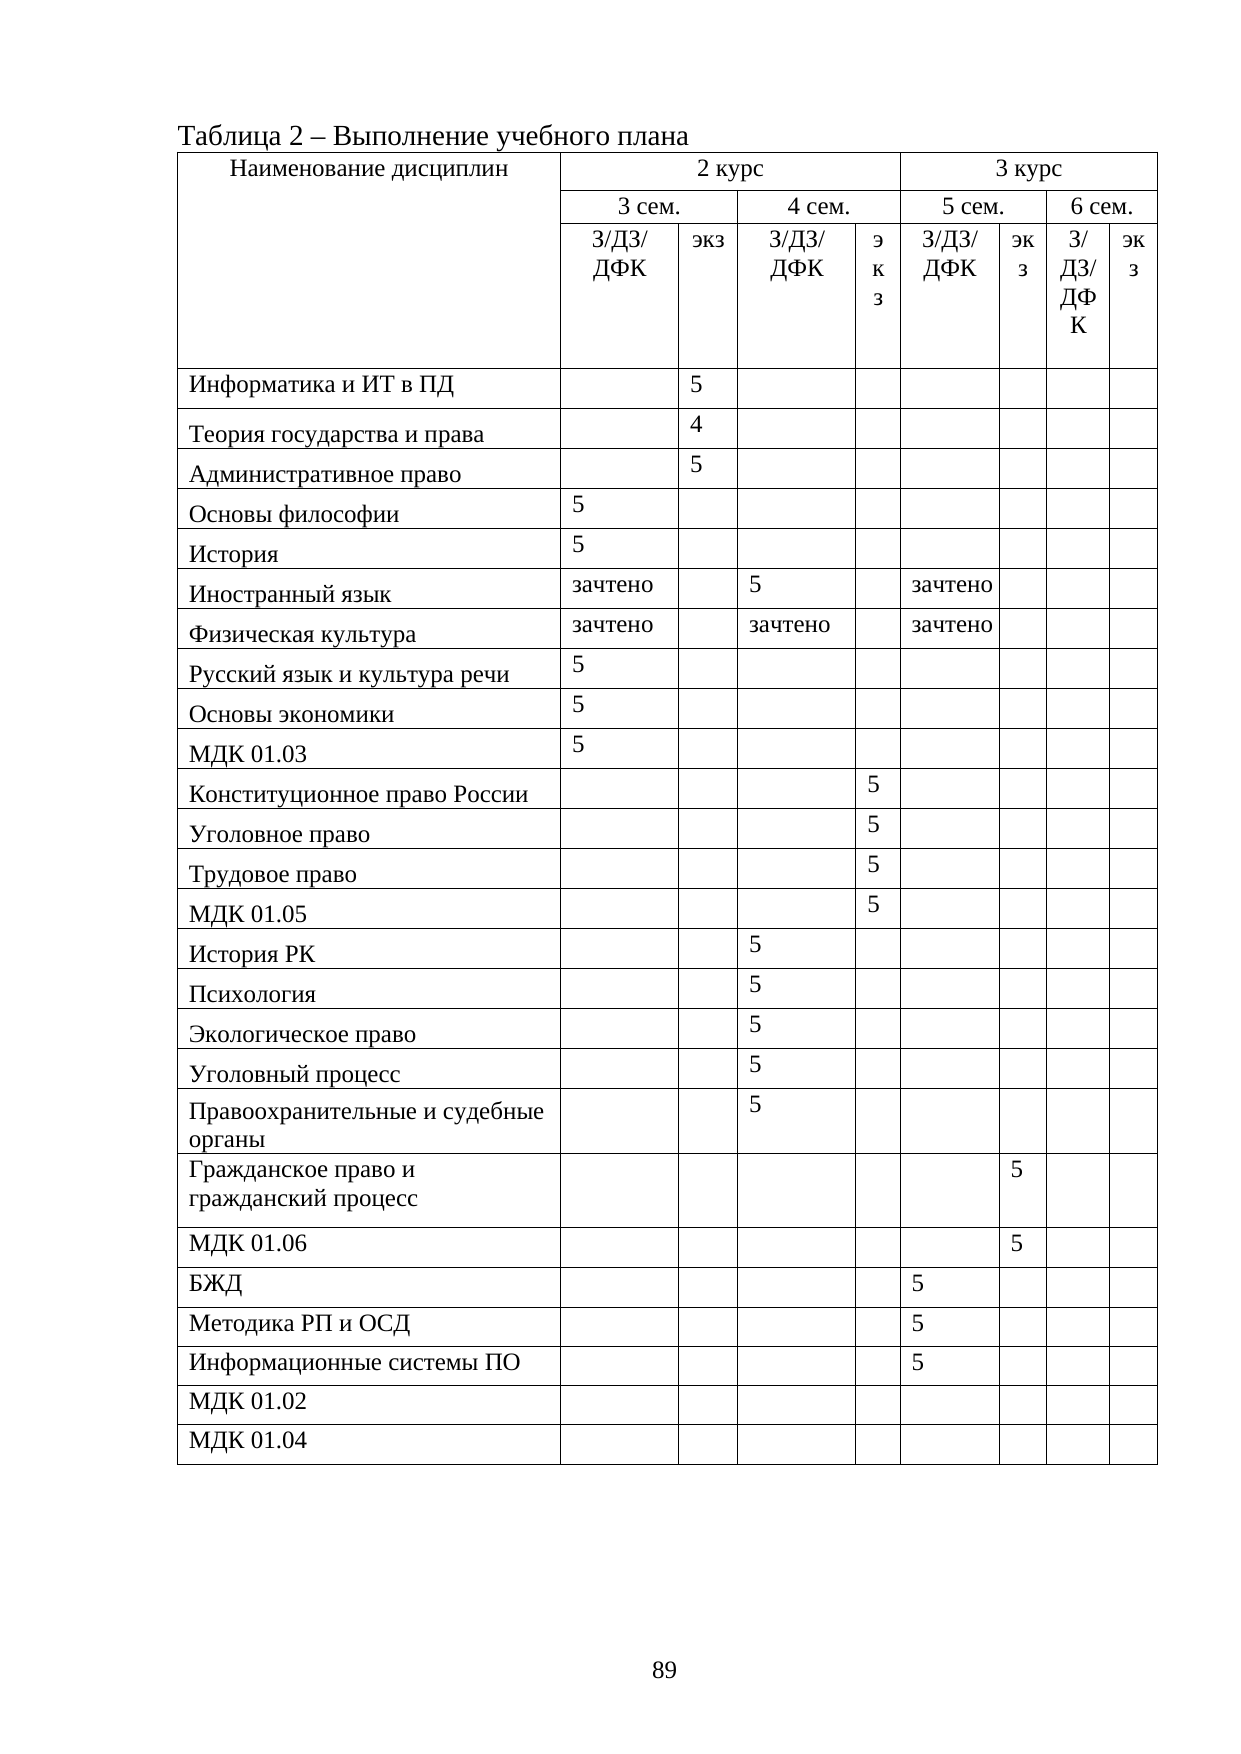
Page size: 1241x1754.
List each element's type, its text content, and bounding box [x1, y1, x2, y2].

table_cell [679, 849, 737, 888]
table_cell [1110, 1089, 1157, 1153]
table_cell Основы экономики [178, 689, 560, 728]
table_cell 5 [679, 449, 737, 488]
table_cell Информатика и ИТ в ПД [178, 369, 560, 408]
table_cell [856, 409, 900, 448]
table_cell Трудовое право [178, 849, 560, 888]
table_cell [1110, 449, 1157, 488]
table_cell [1000, 1347, 1046, 1385]
table_cell [856, 529, 900, 568]
table_cell [1000, 849, 1046, 888]
table_cell [1047, 569, 1109, 608]
table_cell [561, 1154, 678, 1227]
table_cell [1047, 1347, 1109, 1385]
table_cell [901, 1228, 999, 1267]
table_cell [738, 889, 855, 928]
table_cell [1000, 809, 1046, 848]
table_cell [1000, 1386, 1046, 1424]
table_cell [856, 1154, 900, 1227]
table_cell [679, 969, 737, 1008]
table_cell [679, 809, 737, 848]
table_cell [561, 1089, 678, 1153]
table_cell 5 [679, 369, 737, 408]
table_cell [1110, 529, 1157, 568]
table_cell [561, 849, 678, 888]
table_cell [1110, 1228, 1157, 1267]
table_cell 5 [561, 489, 678, 528]
table_header Наименование дисциплин [178, 153, 560, 368]
table_cell [679, 1009, 737, 1048]
table_cell [1000, 1089, 1046, 1153]
table_cell МДК 01.03 [178, 729, 560, 768]
table_cell Физическая культура [178, 609, 560, 648]
table_cell [561, 1268, 678, 1307]
table_cell [1110, 729, 1157, 768]
table_cell [679, 1089, 737, 1153]
table_cell зачтено [561, 569, 678, 608]
table_cell [1000, 1009, 1046, 1048]
table_cell [561, 1386, 678, 1424]
table_cell [1000, 729, 1046, 768]
table_cell [1047, 1154, 1109, 1227]
table_cell [1047, 769, 1109, 808]
table_cell [1047, 489, 1109, 528]
table_cell [1110, 849, 1157, 888]
table_cell 5 [901, 1308, 999, 1346]
table_cell [1110, 1425, 1157, 1464]
table_cell [901, 929, 999, 968]
table_header 3 курс [901, 153, 1157, 190]
table_cell [901, 1425, 999, 1464]
table_cell [901, 849, 999, 888]
table_cell [561, 1228, 678, 1267]
table_cell [561, 889, 678, 928]
table_cell МДК 01.02 [178, 1386, 560, 1424]
table_cell [1047, 1009, 1109, 1048]
table_cell [738, 1228, 855, 1267]
table_cell [561, 1009, 678, 1048]
table_cell [1047, 369, 1109, 408]
table_cell [679, 689, 737, 728]
table_cell [679, 529, 737, 568]
table_cell [901, 449, 999, 488]
table_cell 5 [738, 1009, 855, 1048]
table_cell [1000, 369, 1046, 408]
table_cell [856, 929, 900, 968]
table_cell [1000, 489, 1046, 528]
table_cell [738, 1268, 855, 1307]
table_cell 5 [561, 729, 678, 768]
table_cell [738, 409, 855, 448]
table_cell Русский язык и культура речи [178, 649, 560, 688]
table_cell [901, 769, 999, 808]
table_cell [1000, 609, 1046, 648]
table_cell [1047, 1228, 1109, 1267]
table_cell Теория государства и права [178, 409, 560, 448]
table_cell [856, 969, 900, 1008]
table_cell [561, 1347, 678, 1385]
table_cell [1110, 929, 1157, 968]
table_cell Административное право [178, 449, 560, 488]
table_cell [856, 449, 900, 488]
table_cell 6 сем. [1047, 191, 1157, 223]
table_cell [1047, 449, 1109, 488]
table_cell БЖД [178, 1268, 560, 1307]
table_cell [1047, 1308, 1109, 1346]
table_cell [856, 1308, 900, 1346]
table_cell [1047, 1049, 1109, 1088]
table_cell [679, 1425, 737, 1464]
table_header 2 курс [561, 153, 900, 190]
table_cell 5 [561, 649, 678, 688]
table_cell [901, 729, 999, 768]
table_cell [561, 929, 678, 968]
table_cell [561, 969, 678, 1008]
table_cell [1047, 1425, 1109, 1464]
table_cell [1047, 969, 1109, 1008]
table_cell З/ДЗ/ДФК [561, 224, 678, 368]
table_cell [679, 929, 737, 968]
table_cell [561, 1049, 678, 1088]
table_cell [679, 1049, 737, 1088]
table_cell экз [679, 224, 737, 368]
table_cell [1047, 409, 1109, 448]
table_cell [1000, 1268, 1046, 1307]
table_cell 5 [1000, 1228, 1046, 1267]
table_cell [1000, 1308, 1046, 1346]
table_cell [1000, 409, 1046, 448]
table_cell [856, 1268, 900, 1307]
table_cell [738, 809, 855, 848]
table_cell [1000, 929, 1046, 968]
table_cell [1047, 1268, 1109, 1307]
table_cell [1047, 929, 1109, 968]
table_cell зачтено [738, 609, 855, 648]
table_cell [561, 409, 678, 448]
table_cell Экологическое право [178, 1009, 560, 1048]
table_cell [679, 609, 737, 648]
table_cell [901, 409, 999, 448]
table_cell История [178, 529, 560, 568]
table_cell [1000, 649, 1046, 688]
table_cell [738, 729, 855, 768]
table_cell МДК 01.06 [178, 1228, 560, 1267]
table_cell [679, 1154, 737, 1227]
table_cell 5 [738, 1089, 855, 1153]
table_cell [738, 689, 855, 728]
table_cell [901, 809, 999, 848]
table_cell экз [1110, 224, 1157, 368]
table_cell [1110, 969, 1157, 1008]
table_cell [738, 1154, 855, 1227]
table_cell [856, 569, 900, 608]
table_cell [901, 1386, 999, 1424]
table_cell [738, 649, 855, 688]
table_cell [1047, 889, 1109, 928]
table_cell 3 сем. [561, 191, 737, 223]
table_cell [1000, 1425, 1046, 1464]
table_cell [856, 1347, 900, 1385]
table_cell [901, 489, 999, 528]
table_cell [738, 769, 855, 808]
table_cell 5 сем. [901, 191, 1046, 223]
table_cell [679, 1268, 737, 1307]
table_cell 5 [856, 769, 900, 808]
table_cell [1110, 649, 1157, 688]
text Таблица 2 – Выполнение учебного плана [177, 118, 1152, 152]
table_cell [1110, 369, 1157, 408]
table_cell [856, 689, 900, 728]
table_cell [901, 1089, 999, 1153]
table_cell Психология [178, 969, 560, 1008]
table_cell МДК 01.05 [178, 889, 560, 928]
table_cell [561, 809, 678, 848]
table_cell экз [856, 224, 900, 368]
table_cell [1000, 529, 1046, 568]
table_cell [1047, 1089, 1109, 1153]
table_cell [738, 529, 855, 568]
table_cell 5 [856, 809, 900, 848]
table_cell [1110, 609, 1157, 648]
table_cell [1110, 409, 1157, 448]
table_cell МДК 01.04 [178, 1425, 560, 1464]
table_cell 4 [679, 409, 737, 448]
table_cell [901, 689, 999, 728]
table_cell [679, 1308, 737, 1346]
table_cell [901, 1049, 999, 1088]
table_cell [679, 769, 737, 808]
table_cell [679, 649, 737, 688]
table_cell [856, 1009, 900, 1048]
table_cell [856, 1425, 900, 1464]
table_cell [901, 649, 999, 688]
table_cell [901, 889, 999, 928]
table_cell [856, 369, 900, 408]
table_cell [901, 1009, 999, 1048]
table_cell [1110, 569, 1157, 608]
table_cell [1110, 809, 1157, 848]
table_cell [1000, 1049, 1046, 1088]
table_cell [679, 1228, 737, 1267]
table_cell [561, 769, 678, 808]
table_cell [679, 489, 737, 528]
table_cell [561, 1308, 678, 1346]
table_cell [679, 569, 737, 608]
table_cell [901, 969, 999, 1008]
table_cell Уголовное право [178, 809, 560, 848]
table_cell [1110, 1386, 1157, 1424]
table_cell [679, 1347, 737, 1385]
table_cell [856, 1228, 900, 1267]
table_cell [1110, 1268, 1157, 1307]
table_cell [679, 1386, 737, 1424]
table_cell [738, 1347, 855, 1385]
table_cell [1000, 689, 1046, 728]
table_cell [856, 729, 900, 768]
table_cell [1110, 1049, 1157, 1088]
table_cell 5 [901, 1268, 999, 1307]
table_cell [901, 529, 999, 568]
table_cell [1110, 769, 1157, 808]
table_cell зачтено [561, 609, 678, 648]
table_cell Уголовный процесс [178, 1049, 560, 1088]
table_cell [1110, 489, 1157, 528]
table_cell зачтено [901, 609, 999, 648]
table_cell Правоохранительные и судебные органы [178, 1089, 560, 1153]
table_cell [856, 1049, 900, 1088]
table_cell 5 [738, 969, 855, 1008]
table_cell [1110, 1347, 1157, 1385]
table_cell [1000, 569, 1046, 608]
table_cell 5 [561, 689, 678, 728]
table_cell [1110, 689, 1157, 728]
table_cell [1047, 809, 1109, 848]
table_cell [856, 609, 900, 648]
table_cell [1000, 449, 1046, 488]
table_cell [738, 369, 855, 408]
table_cell [1047, 689, 1109, 728]
table_cell [856, 1386, 900, 1424]
table_cell [561, 369, 678, 408]
table_cell 5 [738, 569, 855, 608]
table_cell [1047, 1386, 1109, 1424]
table_cell 5 [856, 889, 900, 928]
table_cell [738, 849, 855, 888]
table_cell 5 [901, 1347, 999, 1385]
table_cell 5 [738, 1049, 855, 1088]
table_cell [738, 489, 855, 528]
table_cell З/ДЗ/ДФК [738, 224, 855, 368]
table_cell История РК [178, 929, 560, 968]
table_cell зачтено [901, 569, 999, 608]
table_cell [1047, 609, 1109, 648]
table_cell [679, 889, 737, 928]
table_cell З/ДЗ/ДФК [901, 224, 999, 368]
table_cell [738, 1386, 855, 1424]
table_cell Конституционное право России [178, 769, 560, 808]
table_cell [1047, 729, 1109, 768]
table_cell [1000, 769, 1046, 808]
table_cell [561, 449, 678, 488]
table_cell 5 [856, 849, 900, 888]
table_cell [901, 369, 999, 408]
table_cell [1110, 1154, 1157, 1227]
table_cell [738, 1308, 855, 1346]
table_cell [856, 489, 900, 528]
table_cell [679, 729, 737, 768]
table_cell Информационные системы ПО [178, 1347, 560, 1385]
table_cell 5 [738, 929, 855, 968]
table_cell [561, 1425, 678, 1464]
table_cell Основы философии [178, 489, 560, 528]
table_cell [1110, 1308, 1157, 1346]
table_cell 5 [561, 529, 678, 568]
table_cell [1110, 1009, 1157, 1048]
table_cell [1000, 969, 1046, 1008]
table_cell З/ДЗ/ДФК [1047, 224, 1109, 368]
table_cell [856, 1089, 900, 1153]
table_cell [1000, 889, 1046, 928]
table_cell экз [1000, 224, 1046, 368]
table_cell [1110, 889, 1157, 928]
table_cell [1047, 849, 1109, 888]
table_cell Методика РП и ОСД [178, 1308, 560, 1346]
table_cell 5 [1000, 1154, 1046, 1227]
table_cell [1047, 529, 1109, 568]
table_cell [856, 649, 900, 688]
table_cell Иностранный язык [178, 569, 560, 608]
table_cell [738, 449, 855, 488]
table_cell [738, 1425, 855, 1464]
table_cell [901, 1154, 999, 1227]
table_cell Гражданское право и гражданский процесс [178, 1154, 560, 1227]
table_cell [1047, 649, 1109, 688]
table_cell 4 сем. [738, 191, 900, 223]
